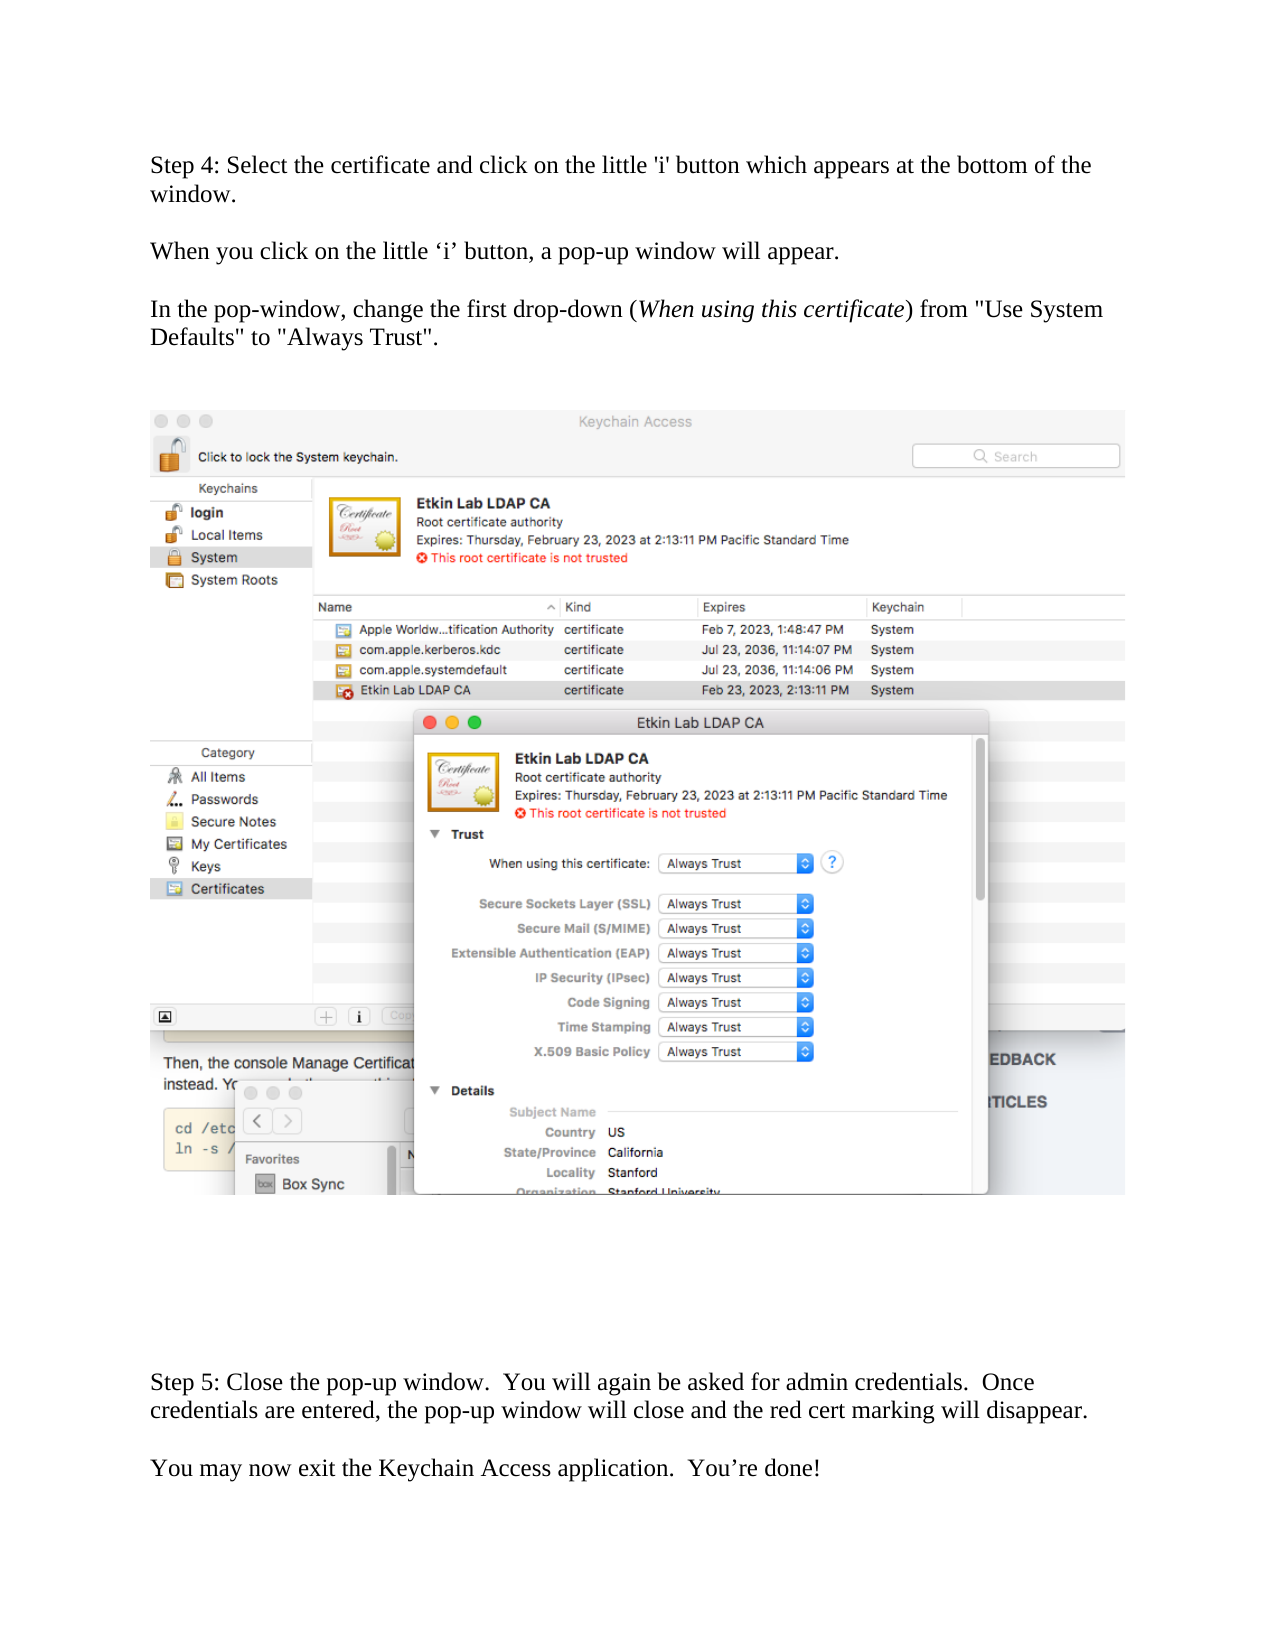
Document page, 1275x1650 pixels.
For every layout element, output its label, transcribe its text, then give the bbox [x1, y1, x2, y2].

text Step 5: Close the pop-up window. You will again be asked for admin credentials. Once credentials are entered, the pop-up window will close and the red cert marking will disappear. [150, 1367, 1125, 1424]
picture [150, 410, 1125, 1195]
text You may now exit the Keychain Access application. You’re done! [150, 1453, 1125, 1482]
text When you click on the little ‘i’ button, a pop-up window will appear. [150, 236, 1125, 265]
text In the pop-window, change the first drop-down (When using this certificate) from "Use System Defaults" to "Always Trust". [150, 294, 1125, 382]
text Step 4: Select the certificate and click on the little 'i' button which appears at the bottom of the window. [150, 150, 1125, 207]
